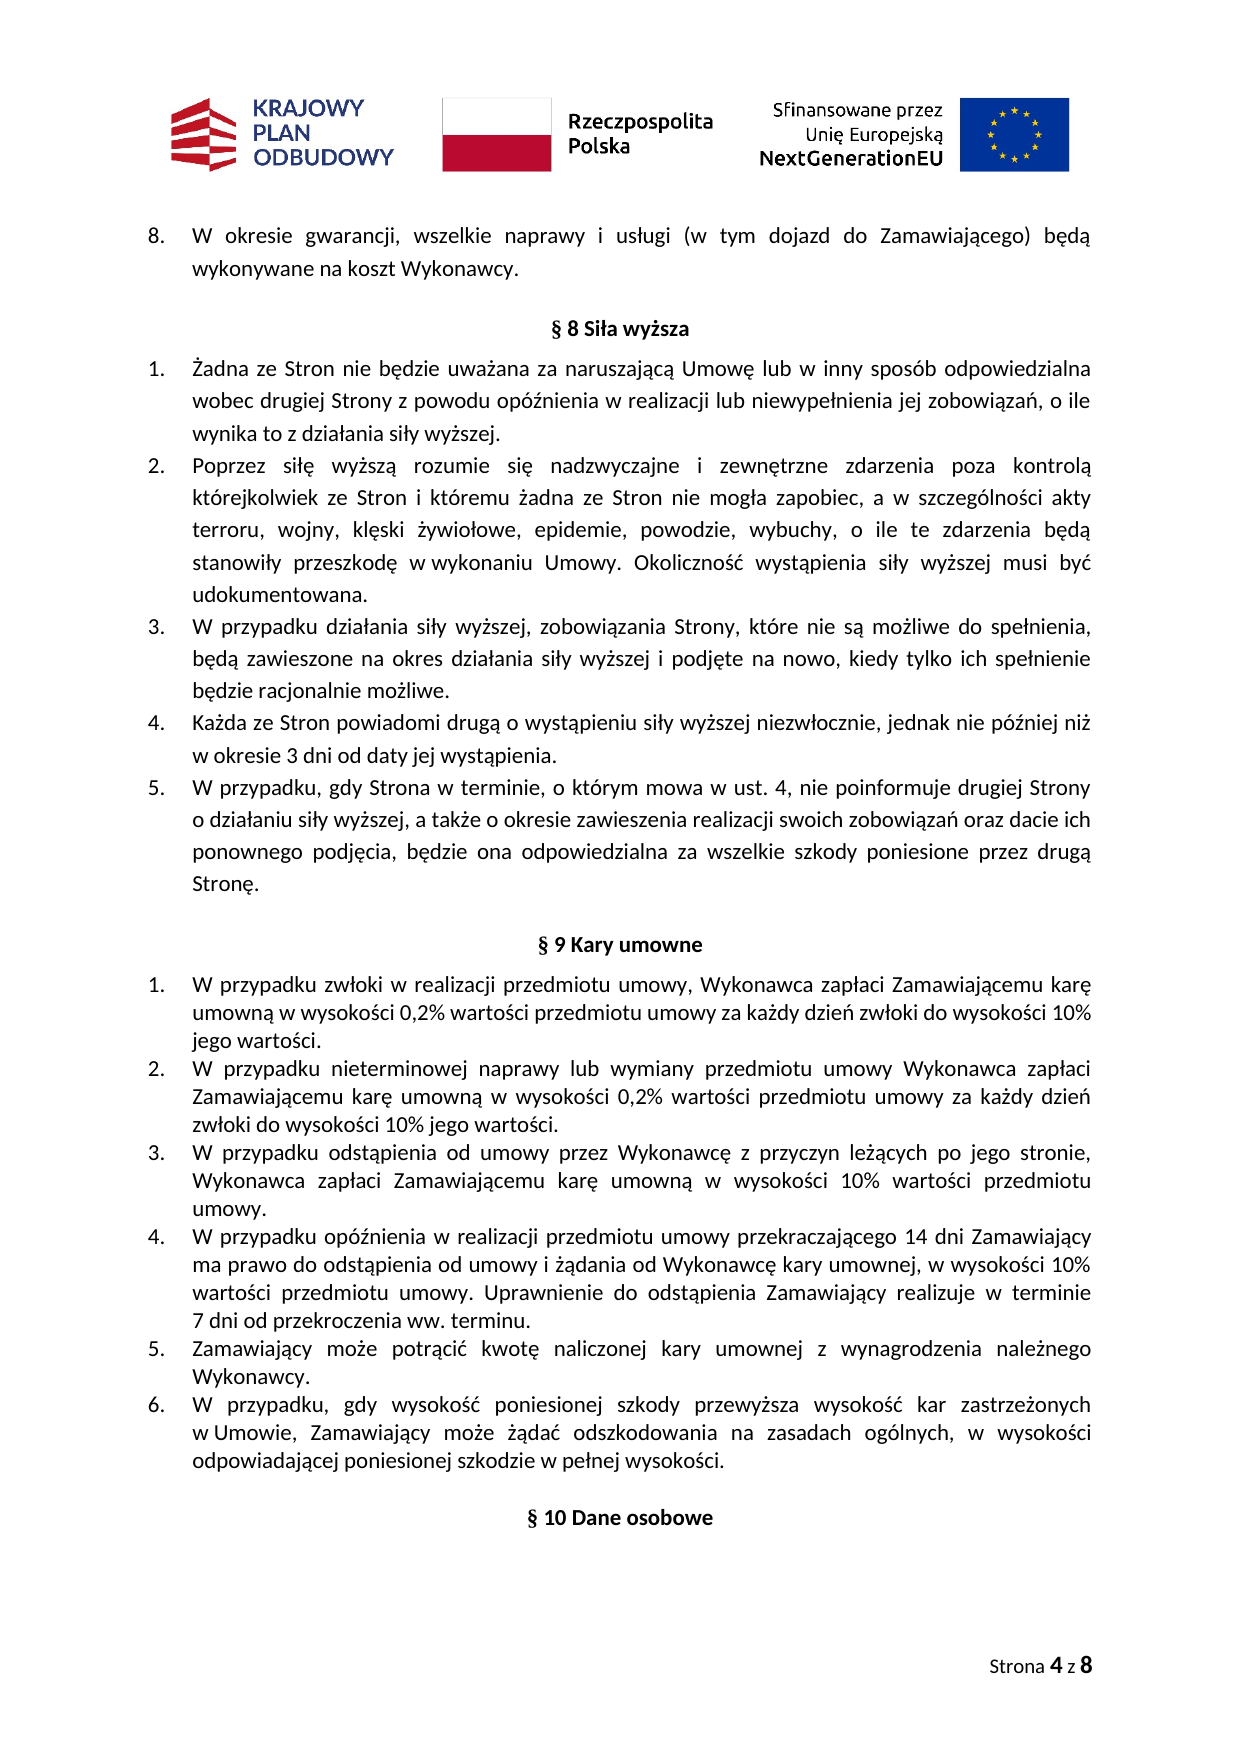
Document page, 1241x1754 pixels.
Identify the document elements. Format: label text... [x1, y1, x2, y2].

list W przypadku opóźnienia w realizacji przedmiotu umowy przekraczającego 14 dni Zamawiający ma prawo do odstąpienia od umowy i żądania od Wykonawcę kary umownej, w wysokości 10% wartości przedmiotu umowy. Uprawnienie do odstąpienia Zamawiający realizuje w terminie 7 dni od przekroczenia ww. terminu. [148, 1222, 1093, 1334]
text 8 Siła wyższa [148, 314, 1093, 342]
list W przypadku nieterminowej naprawy lub wymiany przedmiotu umowy Wykonawca zapłaci Zamawiającemu karę umowną w wysokości 0,2% wartości przedmiotu umowy za każdy dzień zwłoki do wysokości 10% jego wartości. [148, 1054, 1093, 1138]
list W przypadku, gdy Strona w terminie, o którym mowa w ust. 4, nie poinformuje drugiej Strony o działaniu siły wyższej, a także o okresie zawieszenia realizacji swoich zobowiązań oraz dacie ich ponownego podjęcia, będzie ona odpowiedzialna za wszelkie szkody poniesione przez drugą Stronę. [148, 773, 1093, 897]
text 9 Kary umowne [148, 930, 1093, 958]
list W przypadku, gdy wysokość poniesionej szkody przewyższa wysokość kar zastrzeżonych w Umowie, Zamawiający może żądać odszkodowania na zasadach ogólnych, w wysokości odpowiadającej poniesionej szkodzie w pełnej wysokości. [148, 1391, 1093, 1474]
list Zamawiający może potrącić kwotę naliczonej kary umownej z wynagrodzenia należnego Wykonawcy. [148, 1334, 1093, 1391]
list Każda ze Stron powiadomi drugą o wystąpieniu siły wyższej niezwłocznie, jednak nie później niż w okresie 3 dni od daty jej wystąpienia. [148, 708, 1093, 769]
list Żadna ze Stron nie będzie uważana za naruszającą Umowę lub w inny sposób odpowiedzialna wobec drugiej Strony z powodu opóźnienia w realizacji lub niewypełnienia jej zobowiązań, o ile wynika to z działania siły wyższej. [148, 354, 1093, 447]
text 10 Dane osobowe [148, 1503, 1093, 1531]
list Poprzez siłę wyższą rozumie się nadzwyczajne i zewnętrzne zdarzenia poza kontrolą którejkolwiek ze Stron i któremu żadna ze Stron nie mogła zapobiec, a w szczególności akty terroru, wojny, klęski żywiołowe, epidemie, powodzie, wybuchy, o ile te zdarzenia będą stanowiły przeszkodę w wykonaniu Umowy. Okoliczność wystąpienia siły wyższej musi być udokumentowana. [148, 451, 1093, 608]
list W przypadku zwłoki w realizacji przedmiotu umowy, Wykonawca zapłaci Zamawiającemu karę umowną w wysokości 0,2% wartości przedmiotu umowy za każdy dzień zwłoki do wysokości 10% jego wartości. [148, 970, 1093, 1054]
list W przypadku działania siły wyższej, zobowiązania Strony, które nie są możliwe do spełnienia, będą zawieszone na okres działania siły wyższej i podjęte na nowo, kiedy tylko ich spełnienie będzie racjonalnie możliwe. [148, 612, 1093, 704]
list W okresie gwarancji, wszelkie naprawy i usługi (w tym dojazd do Zamawiającego) będą wykonywane na koszt Wykonawcy. [148, 222, 1093, 282]
list W przypadku odstąpienia od umowy przez Wykonawcę z przyczyn leżących po jego stronie, Wykonawca zapłaci Zamawiającemu karę umowną w wysokości 10% wartości przedmiotu umowy. [148, 1138, 1093, 1222]
picture [147, 73, 1093, 196]
